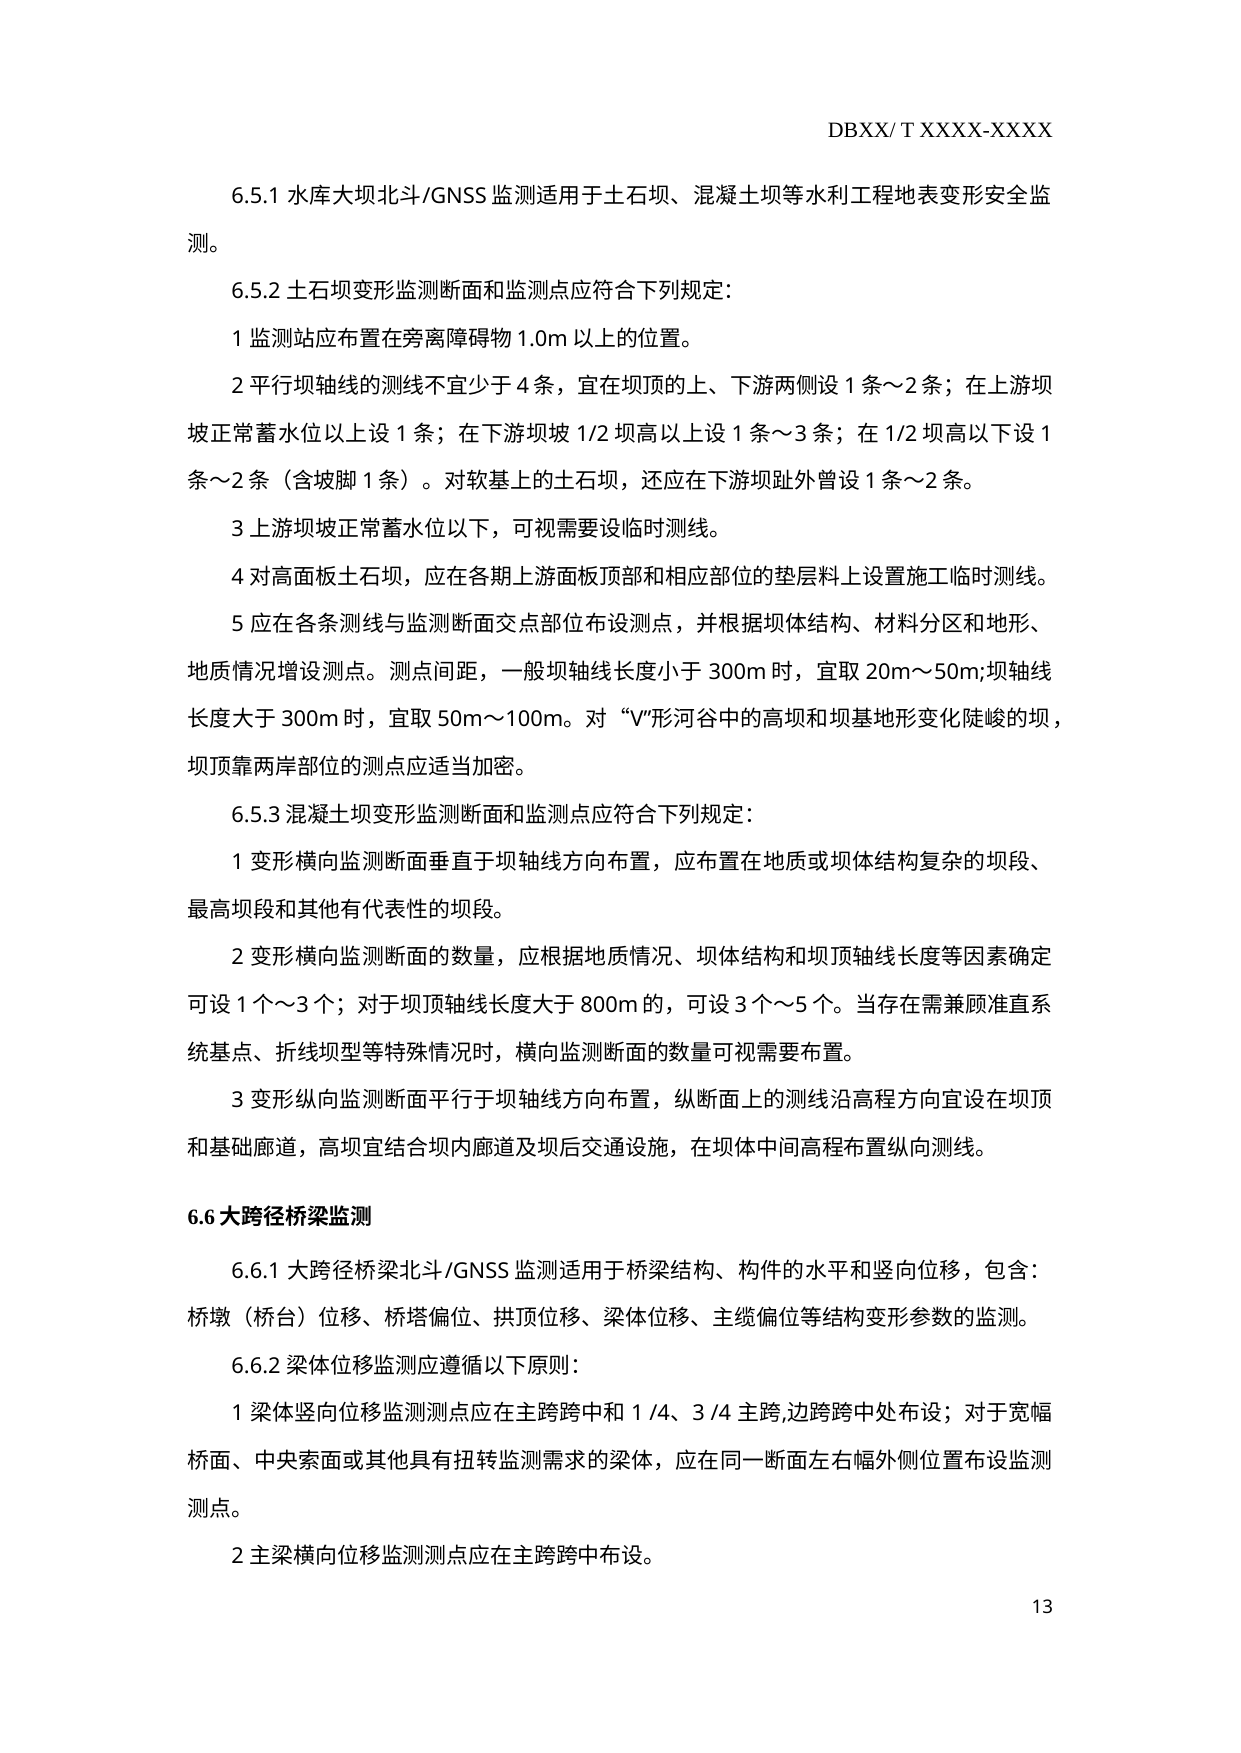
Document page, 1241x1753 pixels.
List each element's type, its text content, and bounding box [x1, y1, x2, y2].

text 6.5.2 土石坝变形监测断面和监测点应符合下列规定： [187, 273, 1053, 305]
text 2 变形横向监测断面的数量，应根据地质情况、坝体结构和坝顶轴线长度等因素确定，可设1个～3个；对于坝顶轴线长度大于800m的，可设3个～5个。当存在需兼顾准直系统基点、折线坝型等特殊情况时，横向监测断面的数量可视需要布置。 [187, 939, 1053, 1066]
text 3 变形纵向监测断面平行于坝轴线方向布置，纵断面上的测线沿高程方向宜设在坝顶和基础廊道，高坝宜结合坝内廊道及坝后交通设施，在坝体中间高程布置纵向测线。 [187, 1082, 1053, 1161]
text 2 平行坝轴线的测线不宜少于4条，宜在坝顶的上、下游两侧设1条～2条；在上游坝坡正常蓄水位以上设1条；在下游坝坡1/2坝高以上设1条～3条；在1/2坝高以下设1条～2条（含坡脚1条）。对软基上的土石坝，还应在下游坝趾外曾设1条～2条。 [187, 368, 1053, 495]
text 6.5.3混凝土坝变形监测断面和监测点应符合下列规定： [187, 797, 1053, 828]
text 6.6.1 大跨径桥梁北斗/GNSS监测适用于桥梁结构、构件的水平和竖向位移，包含：桥墩（桥台）位移、桥塔偏位、拱顶位移、梁体位移、主缆偏位等结构变形参数的监测。 [187, 1253, 1053, 1332]
text 1 监测站应布置在旁离障碍物1.0m以上的位置。 [187, 321, 1053, 352]
text 4 对高面板土石坝，应在各期上游面板顶部和相应部位的垫层料上设置施工临时测线。 [187, 559, 1053, 590]
text 5 应在各条测线与监测断面交点部位布设测点，并根据坝体结构、材料分区和地形、地质情况增设测点。测点间距，一般坝轴线长度小于300m时，宜取20m～50m;坝轴线长度大于300m时，宜取50m～100m。对“V”形河谷中的高坝和坝基地形变化陡峻的坝，坝顶靠两岸部位的测点应适当加密。 [187, 606, 1053, 781]
text 6.6.2 梁体位移监测应遵循以下原则： [187, 1348, 1053, 1379]
text 6.6大跨径桥梁监测 [187, 1199, 1053, 1231]
text 1 变形横向监测断面垂直于坝轴线方向布置，应布置在地质或坝体结构复杂的坝段、最高坝段和其他有代表性的坝段。 [187, 844, 1053, 923]
text 6.5.1 水库大坝北斗/GNSS监测适用于土石坝、混凝土坝等水利工程地表变形安全监测。 [187, 178, 1053, 257]
text 2 主梁横向位移监测测点应在主跨跨中布设。 [187, 1538, 1053, 1570]
text 3 上游坝坡正常蓄水位以下，可视需要设临时测线。 [187, 511, 1053, 543]
text 1 梁体竖向位移监测测点应在主跨跨中和 1 /4、3 /4 主跨,边跨跨中处布设；对于宽幅桥面、中央索面或其他具有扭转监测需求的梁体，应在同一断面左右幅外侧位置布设监测测点。 [187, 1395, 1053, 1522]
